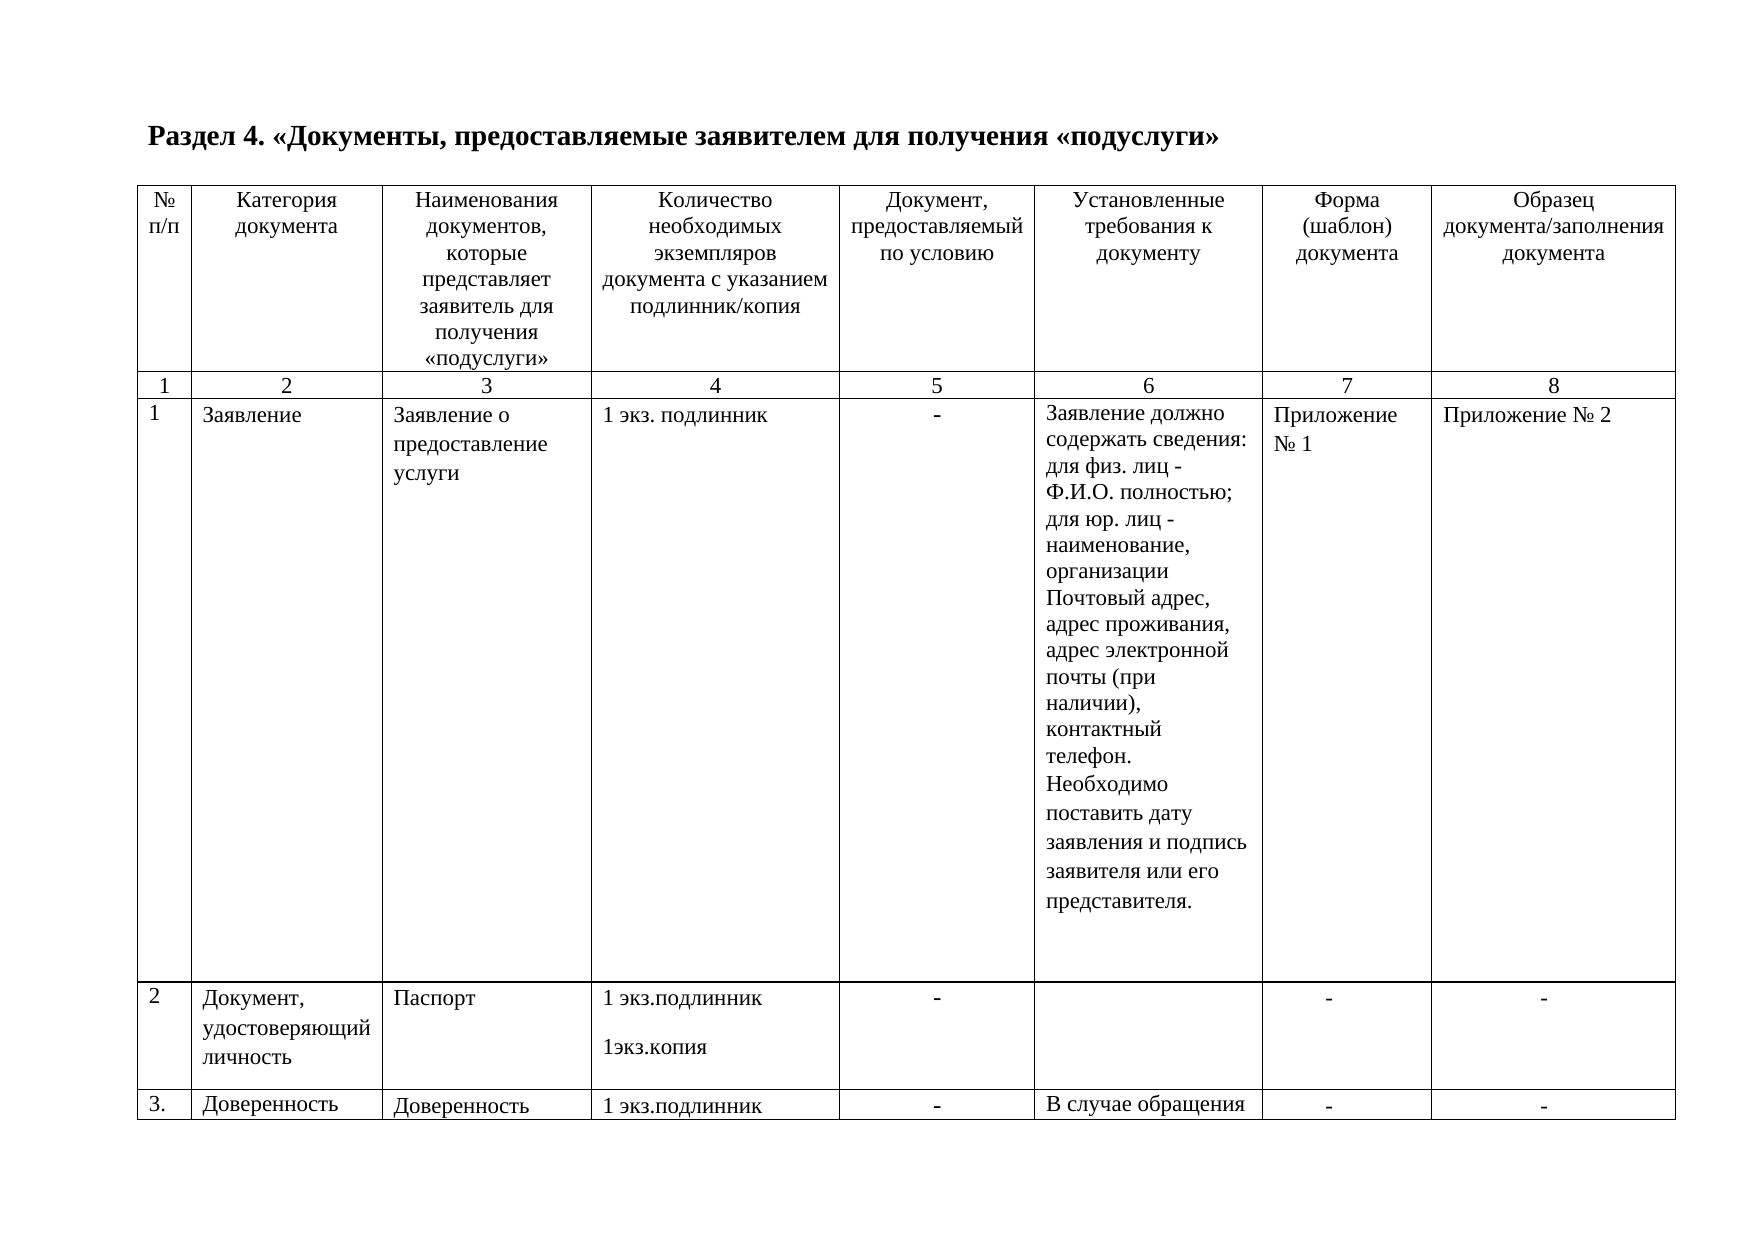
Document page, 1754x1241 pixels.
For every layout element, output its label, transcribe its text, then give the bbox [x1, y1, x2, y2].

table_cell 2 [138, 983, 191, 1089]
table_cell 7 [1263, 372, 1431, 398]
table_cell 1 [138, 399, 191, 981]
table_cell 3. [138, 1090, 191, 1119]
table_header Количество необходимых экземпляров документа с указанием подлинник/копия [592, 186, 839, 371]
table_cell Приложение № 1 [1263, 399, 1431, 981]
table_cell Заявление [192, 399, 382, 981]
table_cell Паспорт [383, 983, 591, 1089]
table_cell 4 [592, 372, 839, 398]
table_cell 1 [138, 372, 191, 398]
table_header № п/п [138, 186, 191, 371]
table_cell Заявление должно содержать сведения: для физ. лиц - Ф.И.О. полностью; для юр. лиц - наименование, организации Почтовый адрес, адрес проживания, адрес электронной почты (при наличии), контактный телефон. Необходимо поставить дату заявления и подпись заявителя или его представителя. [1035, 399, 1262, 981]
table_cell 1 экз.подлинник [592, 1090, 839, 1119]
table_cell 1 экз. подлинник [592, 399, 839, 981]
table_cell [1035, 983, 1262, 1089]
table_cell Доверенность [383, 1090, 591, 1119]
table_header Наименования документов, которые представляет заявитель для получения «подуслуги» [383, 186, 591, 371]
table_cell - [1263, 1090, 1431, 1119]
table_cell Документ, удостоверяющий личность [192, 983, 382, 1089]
text Раздел 4. «Документы, предоставляемые заявителем для получения «подуслуги» [148, 118, 1665, 152]
table_cell - [1432, 983, 1675, 1089]
table_header Установленные требования к документу [1035, 186, 1262, 371]
table_cell - [1432, 1090, 1675, 1119]
table_cell Заявление о предоставление услуги [383, 399, 591, 981]
table_header Образец документа/заполнения документа [1432, 186, 1675, 371]
table_cell 2 [192, 372, 382, 398]
table_cell - [840, 1090, 1034, 1119]
table_header Категория документа [192, 186, 382, 371]
table_header Документ, предоставляемый по условию [840, 186, 1034, 371]
table_cell 6 [1035, 372, 1262, 398]
table_cell Приложение № 2 [1432, 399, 1675, 981]
table_cell 3 [383, 372, 591, 398]
table_cell - [840, 399, 1034, 981]
table_cell 8 [1432, 372, 1675, 398]
table_cell Доверенность [192, 1090, 382, 1119]
table_cell 5 [840, 372, 1034, 398]
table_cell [1035, 1090, 1262, 1119]
table_header Форма (шаблон) документа [1263, 186, 1431, 371]
table_cell 1 экз.подлинник 1экз.копия [592, 983, 839, 1089]
table_cell - [1263, 983, 1431, 1089]
table_cell - [840, 983, 1034, 1089]
